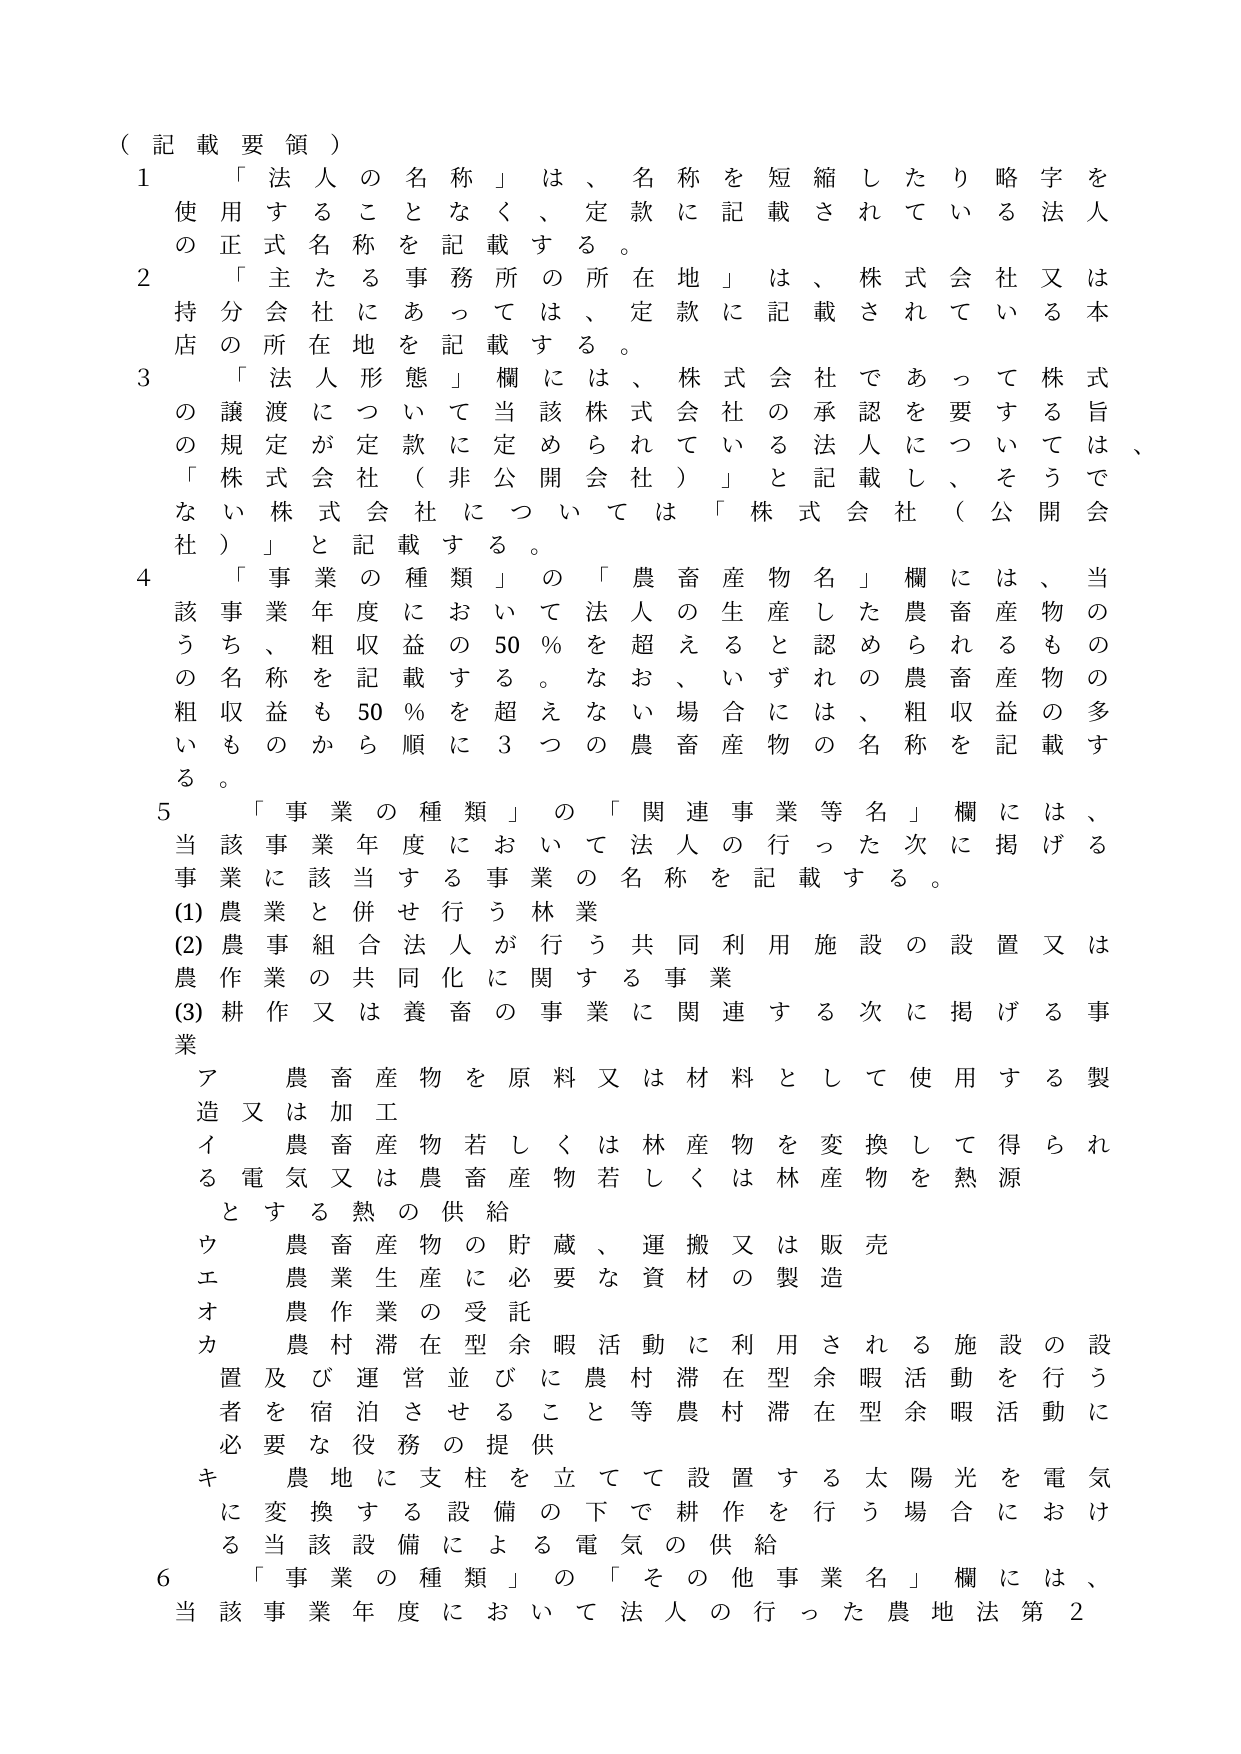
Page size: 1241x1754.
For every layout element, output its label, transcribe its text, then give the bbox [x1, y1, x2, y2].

text (1) 農業と併せ行う林業 [154, 894, 1133, 927]
text エ 農業生産に必要な資材の製造 [178, 1260, 1133, 1294]
text キ 農地に支柱を立てて設置する太陽光を電気に変換する設備の下で耕作を行う場合における当該設備による電気の供給 [178, 1460, 1133, 1560]
text ２ 「主たる事務所の所在地」は、株式会社又は持分会社にあっては、定款に記載されている本店の所在地を記載する。 [107, 260, 1133, 360]
text (2) 農事組合法人が行う共同利用施設の設置又は農作業の共同化に関する事業 [154, 927, 1133, 994]
text ４ 「事業の種類」の「農畜産物名」欄には、当該事業年度において法人の生産した農畜産物のうち、粗収益の50％を超えると認められるものの名称を記載する。なお、いずれの農畜産物の粗収益も50％を超えない場合には、粗収益の多いものから順に３つの農畜産物の名称を記載する。 [107, 560, 1133, 794]
text ア 農畜産物を原料又は材料として使用する製造又は加工 [178, 1060, 1133, 1127]
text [107, 1560, 1133, 1627]
text カ 農村滞在型余暇活動に利用される施設の設置及び運営並びに農村滞在型余暇活動を行う者を宿泊させること等農村滞在型余暇活動に必要な役務の提供 [178, 1327, 1133, 1460]
text ウ 農畜産物の貯蔵、運搬又は販売 [178, 1227, 1133, 1260]
text オ 農作業の受託 [178, 1294, 1133, 1327]
text とする熱の供給 [178, 1194, 1133, 1227]
text （記載要領） [107, 127, 1133, 160]
text (3) 耕作又は養畜の事業に関連する次に掲げる事業 [154, 994, 1133, 1060]
text イ 農畜産物若しくは林産物を変換して得られる電気又は農畜産物若しくは林産物を熱源 [178, 1127, 1133, 1194]
text ５ 「事業の種類」の「関連事業等名」欄には、当該事業年度において法人の行った次に掲げる事業に該当する事業の名称を記載する。 [107, 794, 1133, 894]
text １ 「法人の名称」は、名称を短縮したり略字を使用することなく、定款に記載されている法人の正式名称を記載する。 [107, 160, 1133, 260]
text ３ 「法人形態」欄には、株式会社であって株式の譲渡について当該株式会社の承認を要する旨の規定が定款に定められている法人については、「株式会社（非公開会社）」と記載し、そうでない株式会社については「株式会社（公開会社）」と記載する。 [107, 360, 1133, 560]
